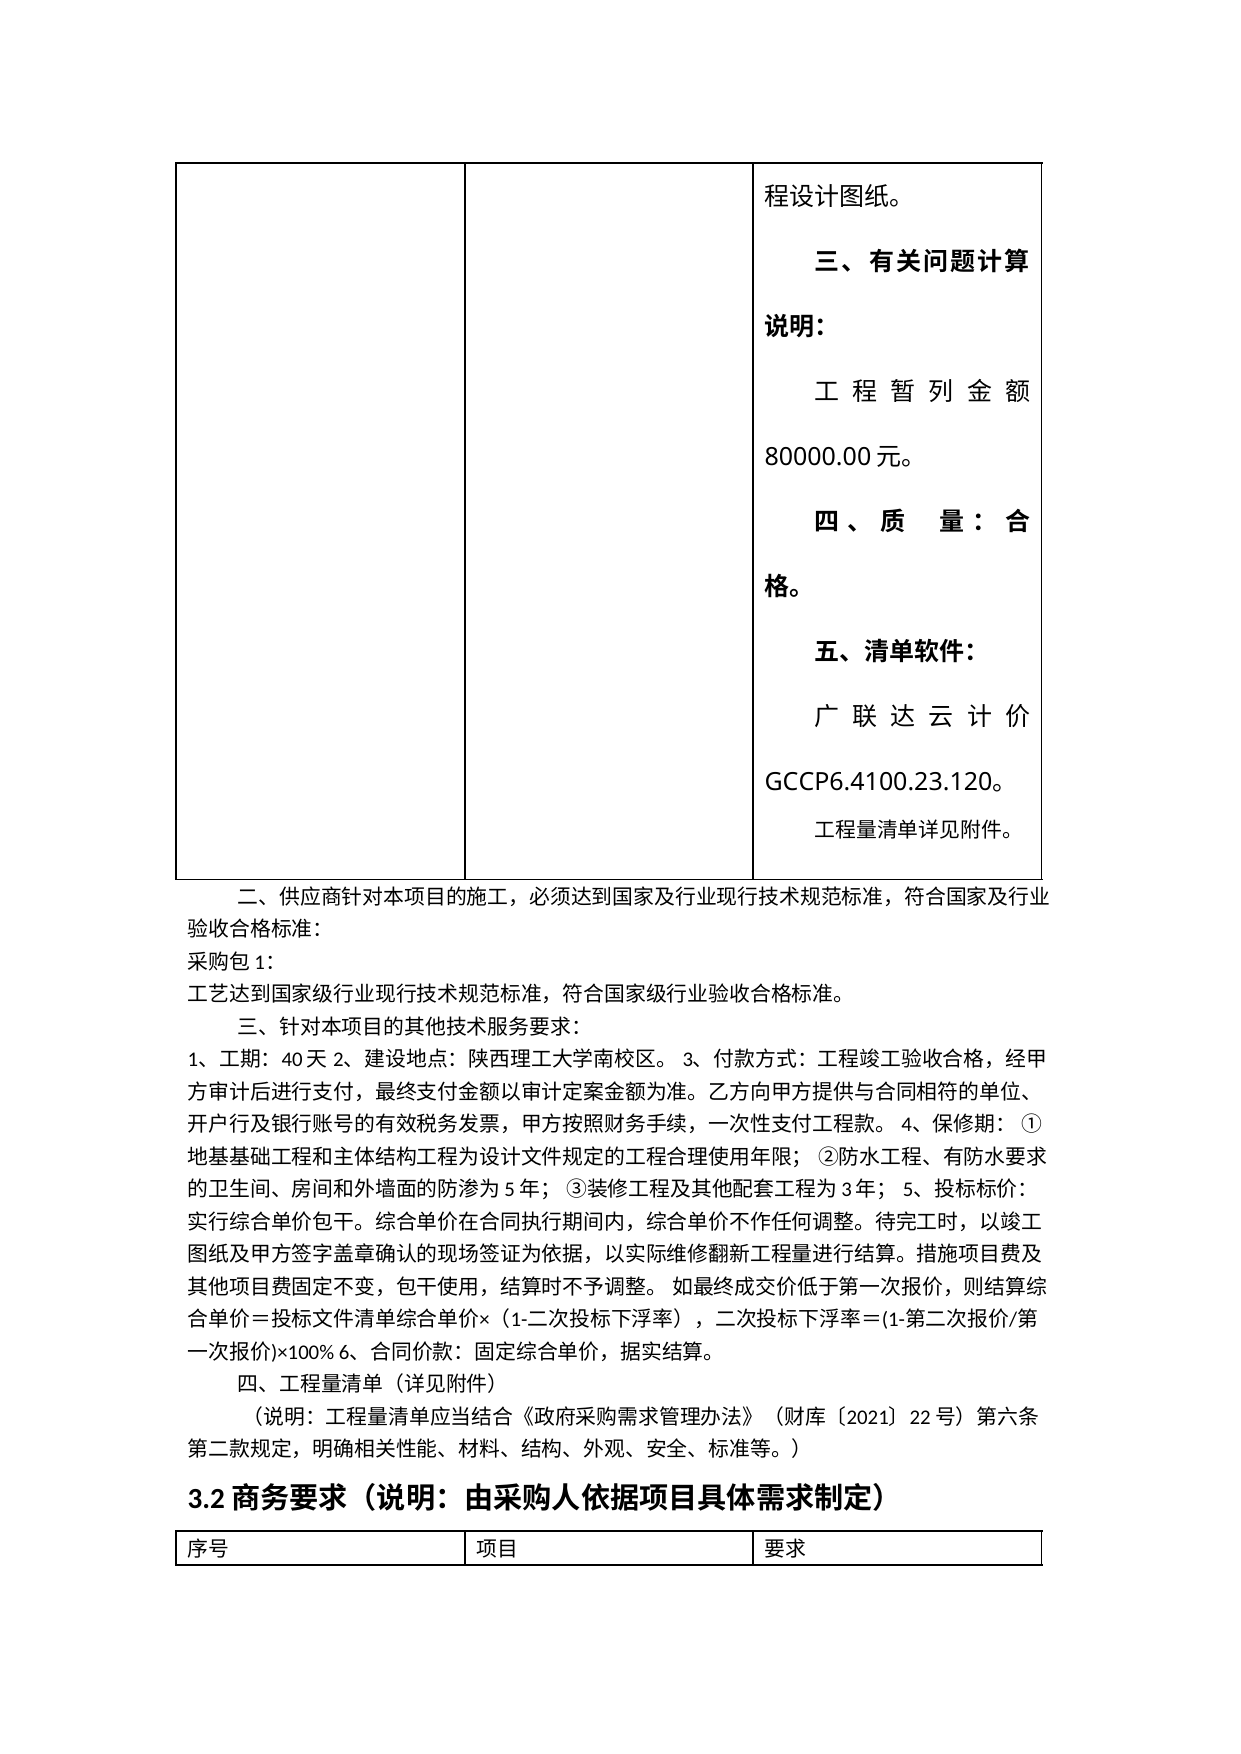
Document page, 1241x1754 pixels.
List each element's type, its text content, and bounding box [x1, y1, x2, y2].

text 四、工程量清单（详见附件） [187, 1368, 1053, 1400]
text 工艺达到国家级行业现行技术规范标准，符合国家级行业验收合格标准。 [187, 978, 1053, 1010]
table_cell [177, 164, 464, 878]
text 3.2商务要求（说明：由采购人依据项目具体需求制定） [187, 1465, 1053, 1530]
table_header 要求 [754, 1532, 1041, 1564]
table_header 项目 [466, 1532, 752, 1564]
table_cell 1 [466, 164, 752, 878]
text 1、工期：40天 2、建设地点：陕西理工大学南校区。 3、付款方式：工程竣工验收合格，经甲方审计后进行支付，最终支付金额以审计定案金额为准。乙方向甲方提供与合同相符的单位、开户行及银行账号的有效税务发票，甲方按照财务手续，一次性支付工程款。 4、保修期： ①地基基础工程和主体结构工程为设计文件规定的工程合理使用年限； ②防水工程、有防水要求的卫生间、房间和外墙面的防渗为5年； ③装修工程及其他配套工程为3年； 5、投标标价：实行综合单价包干。综合单价在合同执行期间内，综合单价不作任何调整。待完工时，以竣工图纸及甲方签字盖章确认的现场签证为依据，以实际维修翻新工程量进行结算。措施项目费及其他项目费固定不变，包干使用，结算时不予调整。 如最终成交价低于第一次报价，则结算综合单价＝投标文件清单综合单价×（1-二次投标下浮率），二次投标下浮率＝(1-第二次报价/第一次报价)×100% 6、合同价款：固定综合单价，据实结算。 [187, 1043, 1053, 1368]
text （说明：工程量清单应当结合《政府采购需求管理办法》（财库〔2021〕22号）第六条第二款规定，明确相关性能、材料、结构、外观、安全、标准等。） [187, 1400, 1053, 1465]
text 采购包1： [187, 945, 1053, 978]
text 三、针对本项目的其他技术服务要求： [187, 1010, 1053, 1043]
text 二、供应商针对本项目的施工，必须达到国家及行业现行技术规范标准，符合国家及行业验收合格标准： [187, 880, 1053, 945]
table_header 序号 [177, 1532, 464, 1564]
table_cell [754, 164, 1041, 878]
